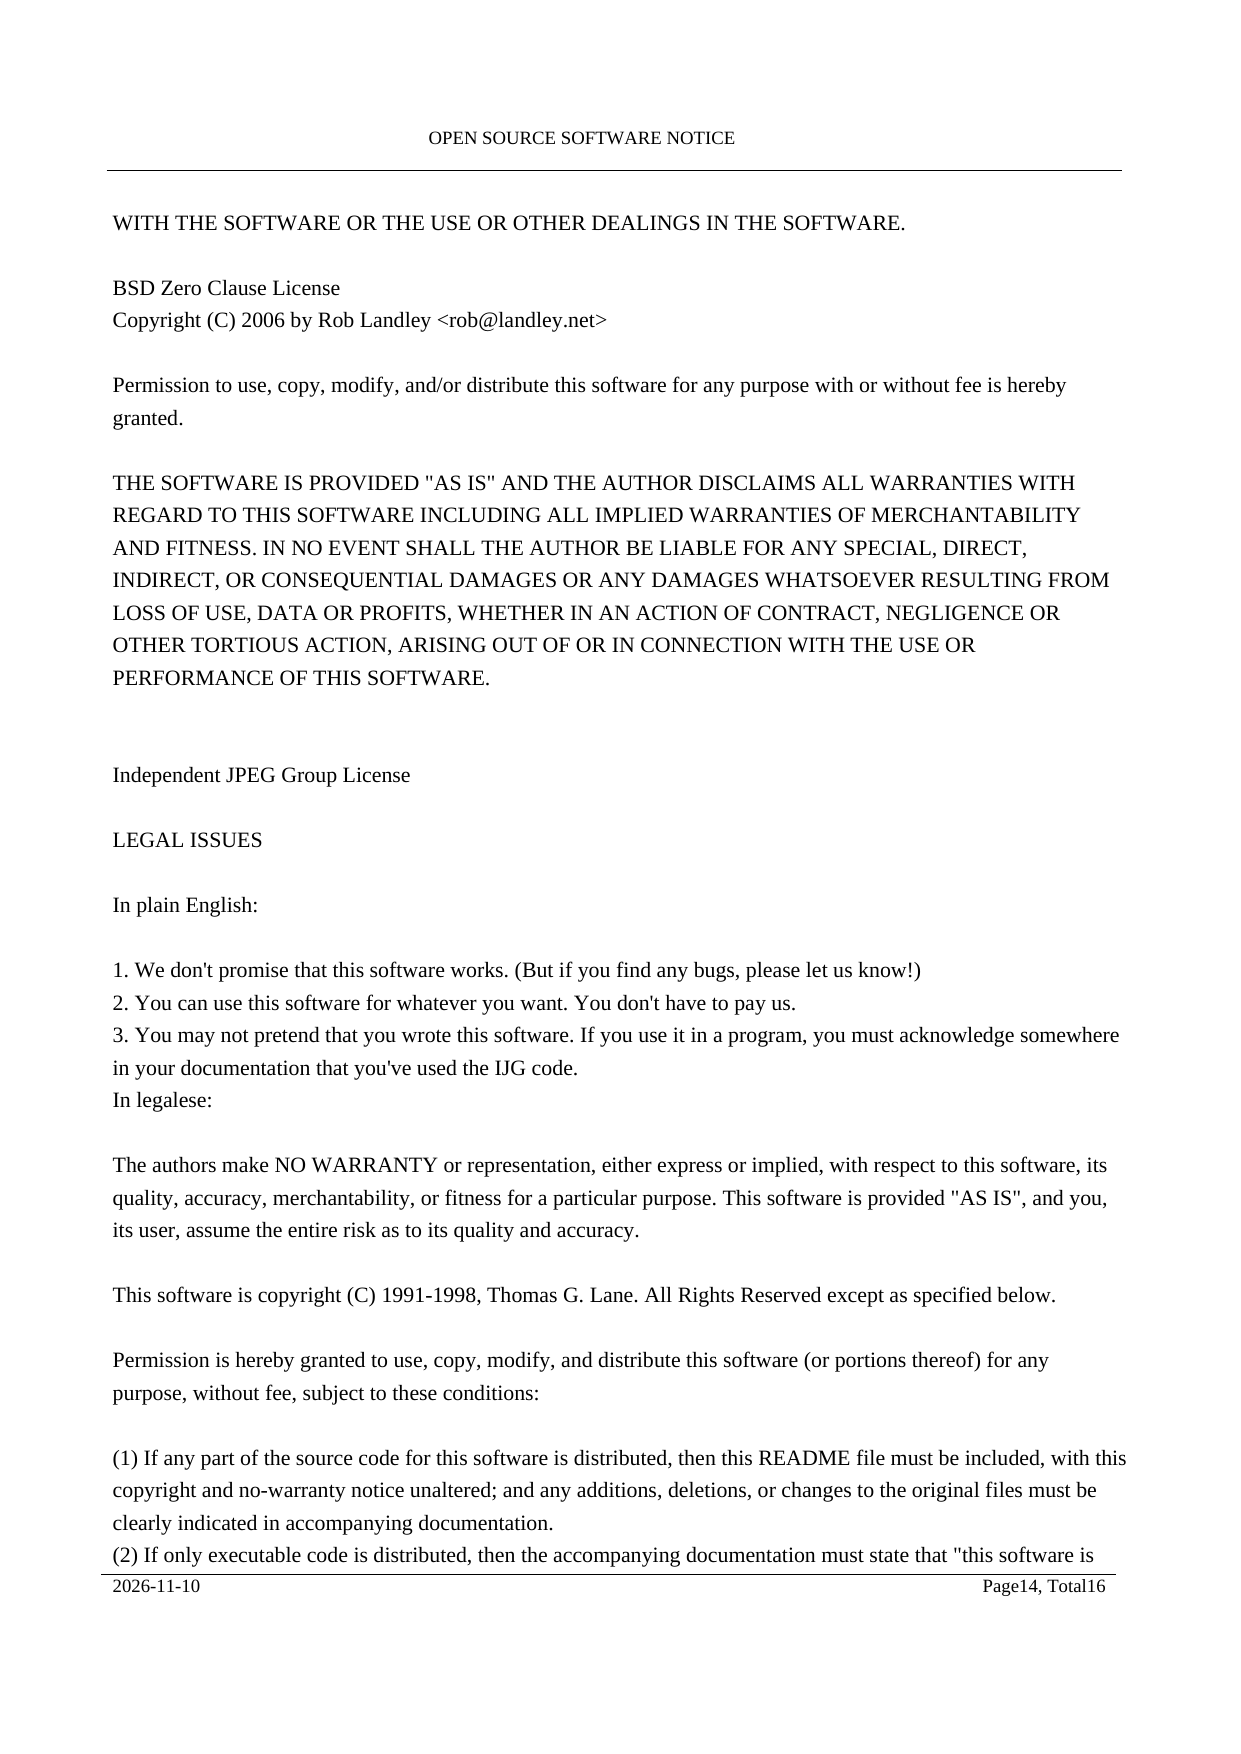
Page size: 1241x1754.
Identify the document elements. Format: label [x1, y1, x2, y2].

text [112, 206, 1128, 1571]
